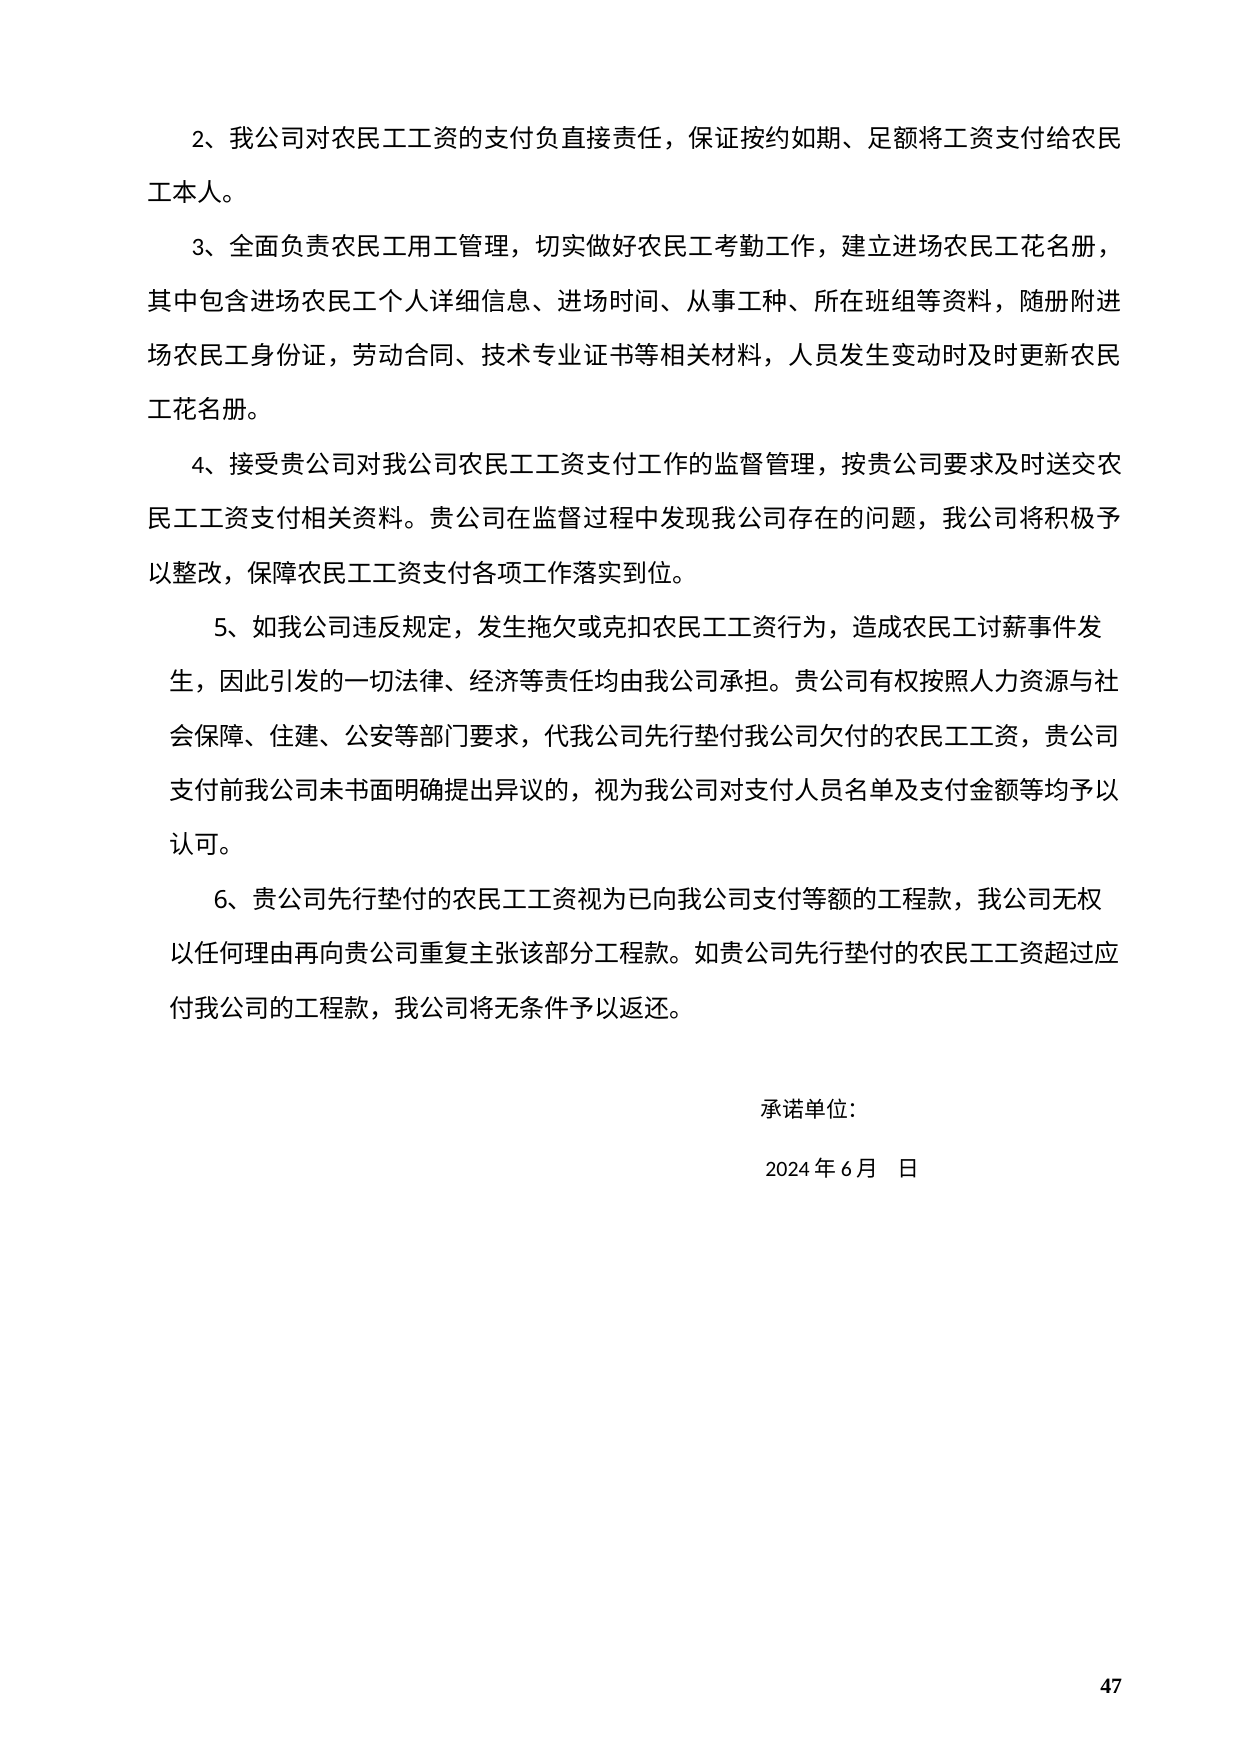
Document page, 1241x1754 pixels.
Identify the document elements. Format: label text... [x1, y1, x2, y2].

list 我公司对农民工工资的支付负直接责任，保证按约如期、足额将工资支付给农民工本人。 [148, 118, 1122, 209]
text 承诺单位： [148, 1092, 1122, 1124]
list 接受贵公司对我公司农民工工资支付工作的监督管理，按贵公司要求及时送交农民工工资支付相关资料。贵公司在监督过程中发现我公司存在的问题，我公司将积极予以整改，保障农民工工资支付各项工作落实到位。 [148, 444, 1122, 589]
list 贵公司先行垫付的农民工工资视为已向我公司支付等额的工程款，我公司无权以任何理由再向贵公司重复主张该部分工程款。如贵公司先行垫付的农民工工资超过应付我公司的工程款，我公司将无条件予以返还。 [169, 879, 1122, 1024]
list 如我公司违反规定，发生拖欠或克扣农民工工资行为，造成农民工讨薪事件发生，因此引发的一切法律、经济等责任均由我公司承担。贵公司有权按照人力资源与社会保障、住建、公安等部门要求，代我公司先行垫付我公司欠付的农民工工资，贵公司支付前我公司未书面明确提出异议的，视为我公司对支付人员名单及支付金额等均予以认可。 [169, 607, 1122, 861]
text 2024年 6月 日 [148, 1151, 1122, 1182]
list 全面负责农民工用工管理，切实做好农民工考勤工作，建立进场农民工花名册，其中包含进场农民工个人详细信息、进场时间、从事工种、所在班组等资料，随册附进场农民工身份证，劳动合同、技术专业证书等相关材料，人员发生变动时及时更新农民工花名册。 [148, 227, 1122, 426]
